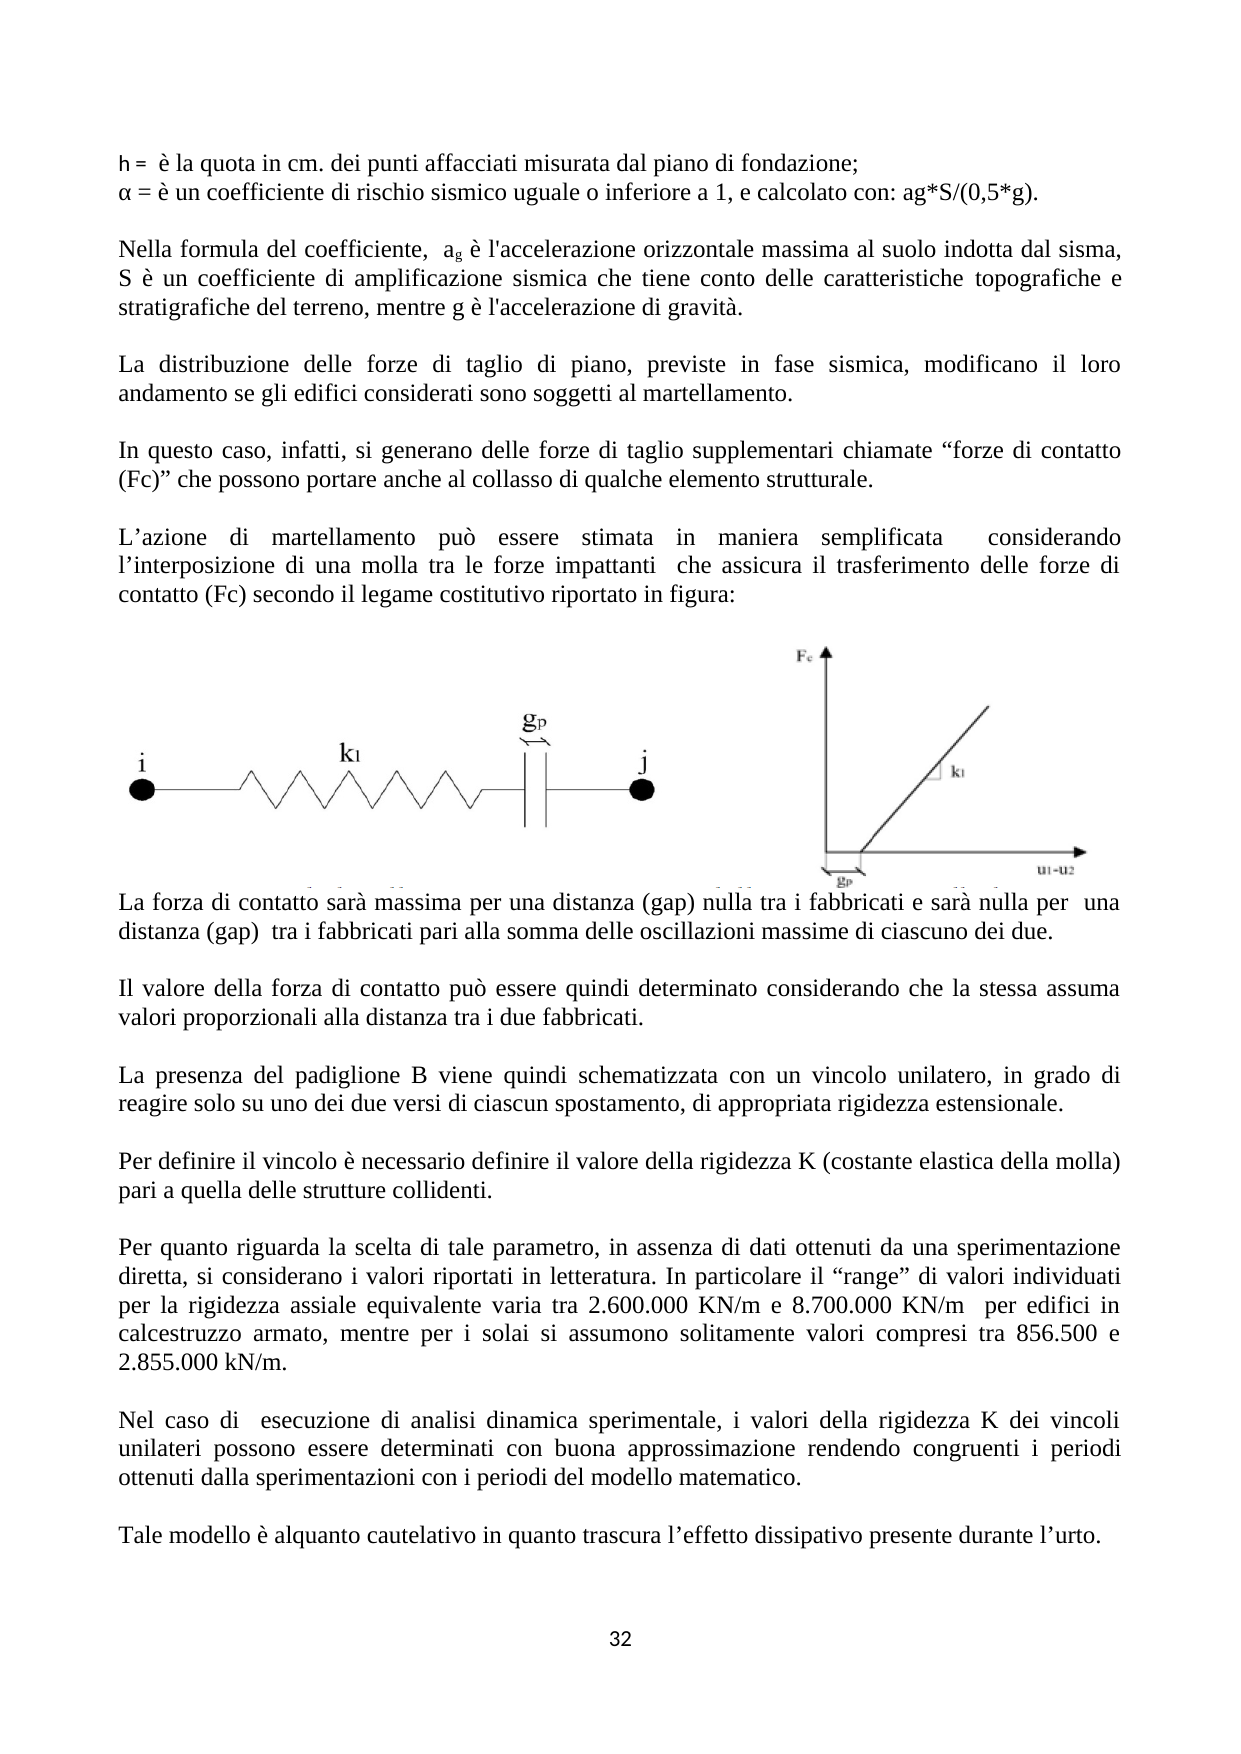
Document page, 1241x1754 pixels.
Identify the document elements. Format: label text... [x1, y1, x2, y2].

text h = è la quota in cm. dei punti affacciati misurata dal piano di fondazione; [118, 148, 1122, 177]
text Nella formula del coefficiente, ag è l'accelerazione orizzontale massima al suolo indotta dal sisma, S è un coefficiente di amplificazione sismica che tiene conto delle caratteristiche topografiche e stratigrafiche del terreno, mentre g è l'accelerazione di gravità. [118, 234, 1122, 320]
text L’azione di martellamento può essere stimata in maniera semplificata considerando l’interposizione di una molla tra le forze impattanti che assicura il trasferimento delle forze di contatto (Fc) secondo il legame costitutivo riportato in figura: [118, 522, 1122, 608]
text Nel caso di esecuzione di analisi dinamica sperimentale, i valori della rigidezza K dei vincoli unilateri possono essere determinati con buona approssimazione rendendo congruenti i periodi ottenuti dalla sperimentazioni con i periodi del modello matematico. [118, 1405, 1122, 1491]
text La distribuzione delle forze di taglio di piano, previste in fase sismica, modificano il loro andamento se gli edifici considerati sono soggetti al martellamento. [118, 349, 1122, 407]
text La forza di contatto sarà massima per una distanza (gap) nulla tra i fabbricati e sarà nulla per una distanza (gap) tra i fabbricati pari alla somma delle oscillazioni massime di ciascuno dei due. [118, 888, 1122, 945]
text Per quanto riguarda la scelta di tale parametro, in assenza di dati ottenuti da una sperimentazione diretta, si considerano i valori riportati in letteratura. In particolare il “range” di valori individuati per la rigidezza assiale equivalente varia tra 2.600.000 KN/m e 8.700.000 KN/m per edifici in calcestruzzo armato, mentre per i solai si assumono solitamente valori compresi tra 856.500 e 2.855.000 kN/m. [118, 1232, 1122, 1376]
text α = è un coefficiente di rischio sismico uguale o inferiore a 1, e calcolato con: ag*S/(0,5*g). [118, 177, 1122, 205]
text La presenza del padiglione B viene quindi schematizzata con un vincolo unilatero, in grado di reagire solo su uno dei due versi di ciascun spostamento, di appropriata rigidezza estensionale. [118, 1060, 1122, 1117]
text Per definire il vincolo è necessario definire il valore della rigidezza K (costante elastica della molla) pari a quella delle strutture collidenti. [118, 1146, 1122, 1203]
text Tale modello è alquanto cautelativo in quanto trascura l’effetto dissipativo presente durante l’urto. [118, 1520, 1122, 1548]
text Il valore della forza di contatto può essere quindi determinato considerando che la stessa assuma valori proporzionali alla distanza tra i due fabbricati. [118, 973, 1122, 1031]
text In questo caso, infatti, si generano delle forze di taglio supplementari chiamate “forze di contatto (Fc)” che possono portare anche al collasso di qualche elemento strutturale. [118, 435, 1122, 493]
